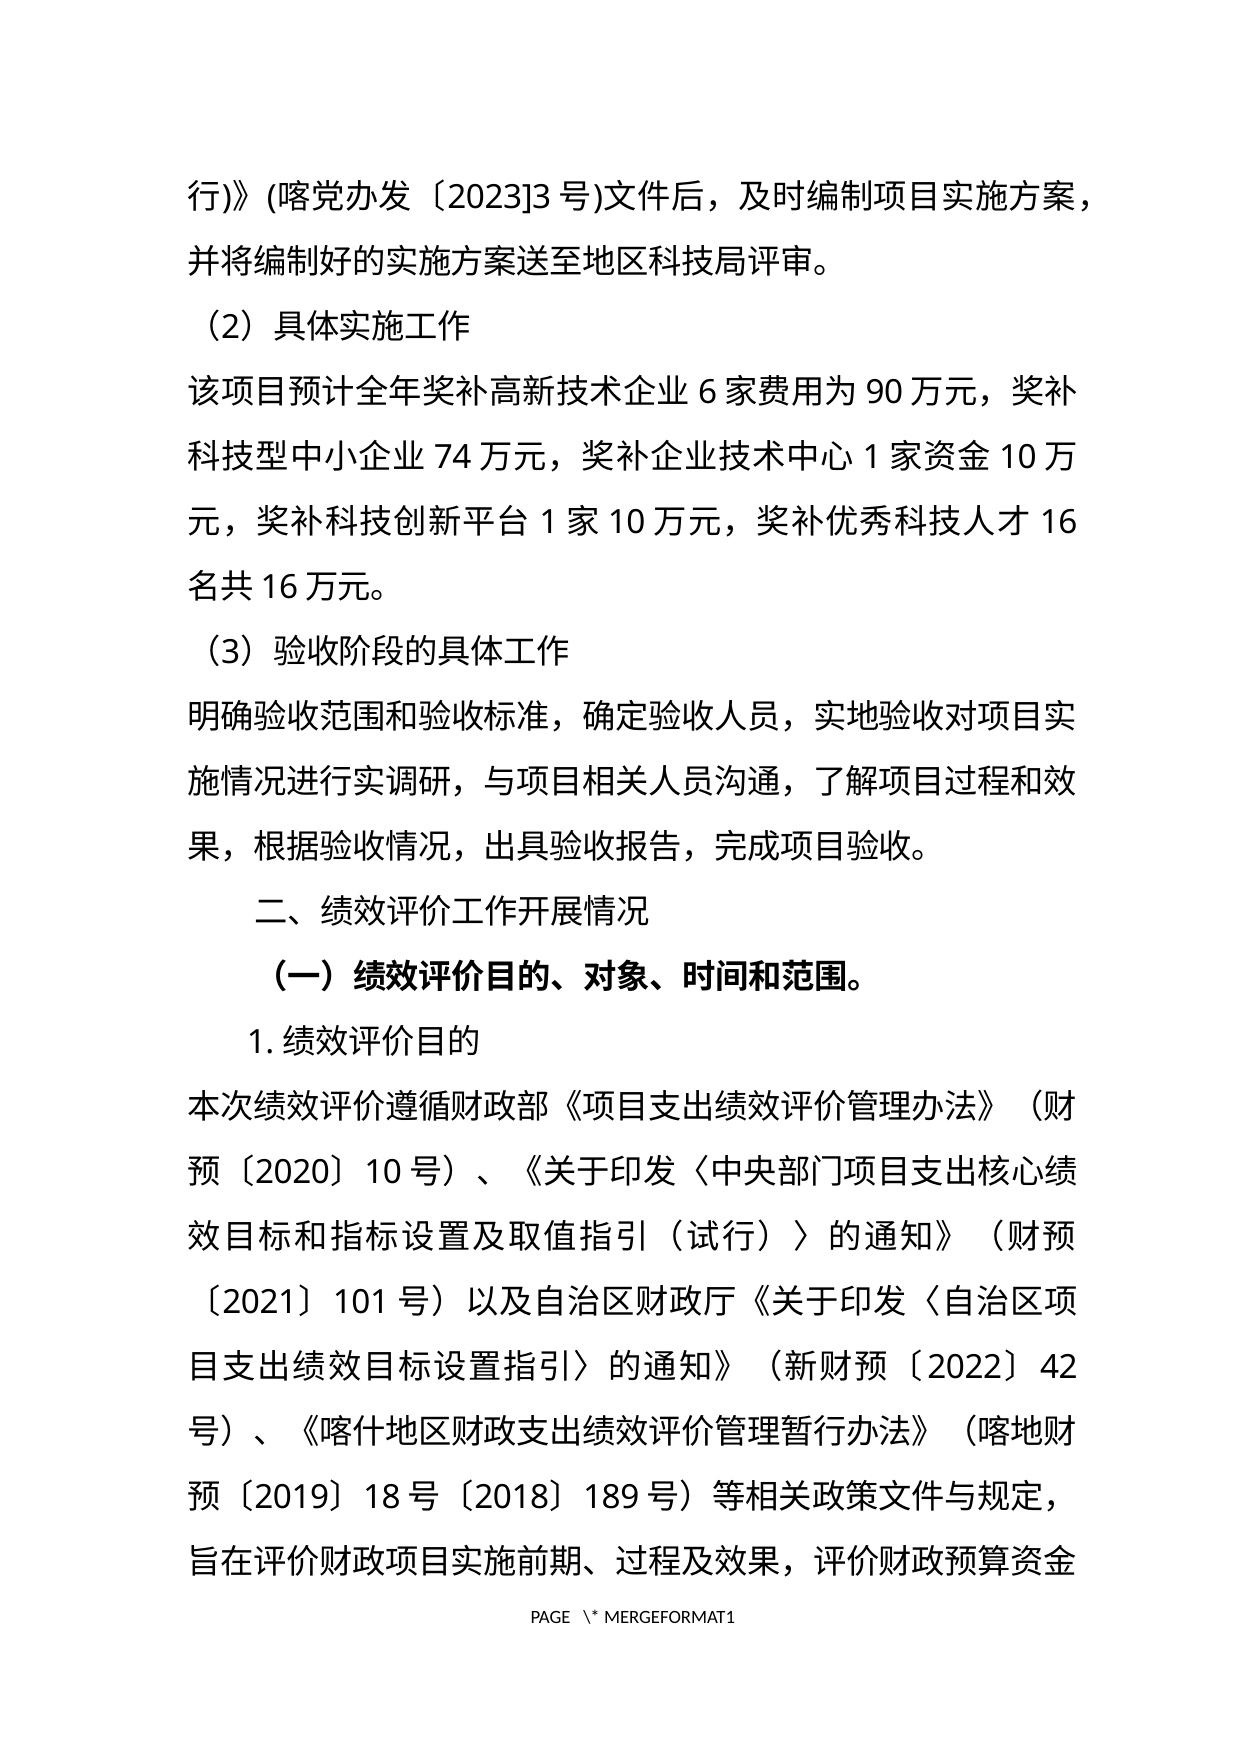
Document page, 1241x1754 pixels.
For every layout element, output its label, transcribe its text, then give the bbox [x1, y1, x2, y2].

text 二、绩效评价工作开展情况 [187, 877, 1078, 942]
text （一）绩效评价目的、对象、时间和范围。 [187, 942, 1078, 1007]
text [187, 162, 1078, 877]
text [187, 1007, 1078, 1592]
